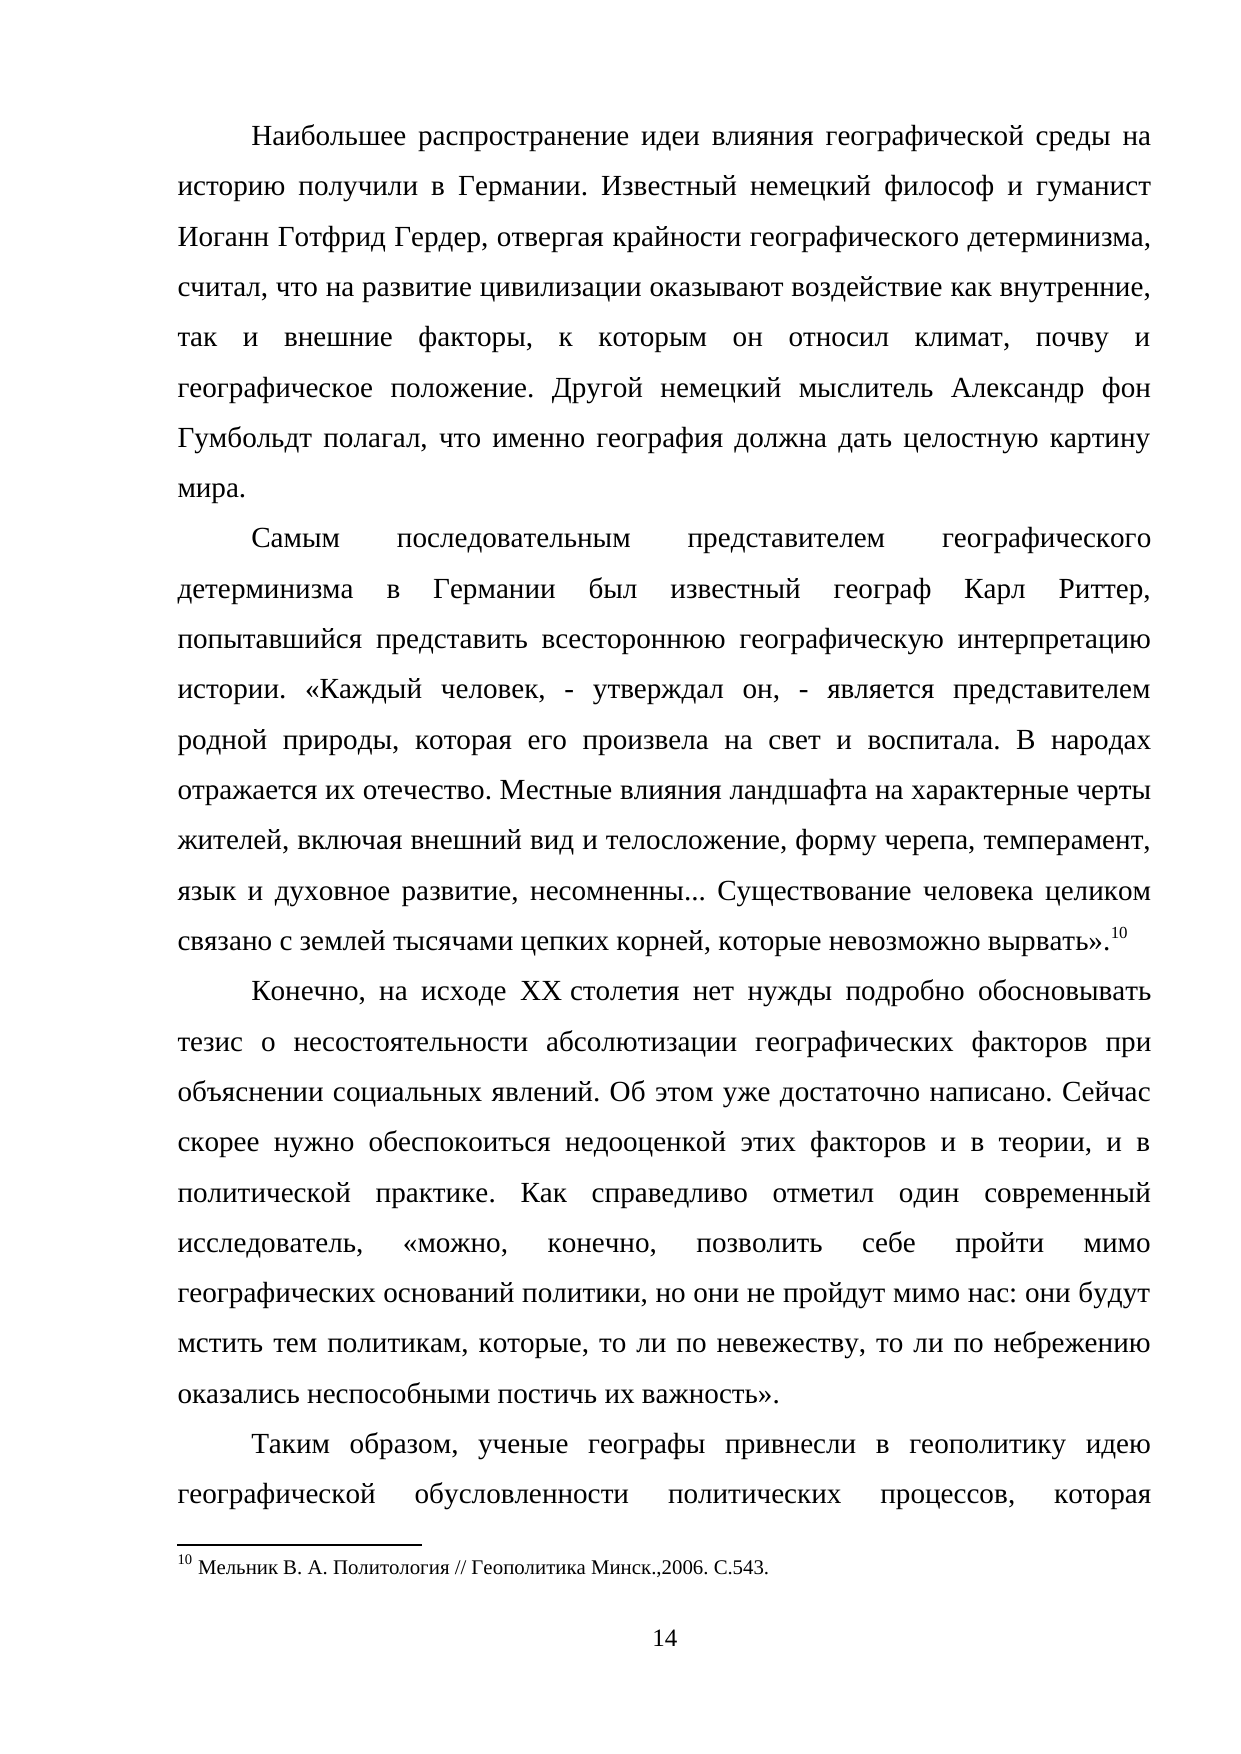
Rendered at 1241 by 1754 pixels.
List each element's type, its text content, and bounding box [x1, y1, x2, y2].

text Конечно, на исходе XX столетия нет нужды подробно обосновывать тезис о несостоятельности абсолютизации географических факторов при объяснении социальных явлений. Об этом уже достаточно написано. Сейчас скорее нужно обеспокоиться недооценкой этих факторов и в теории, и в политической практике. Как справедливо отметил один современный исследователь, «можно, конечно, позволить себе пройти мимо географических оснований политики, но они не пройдут мимо нас: они будут мстить тем политикам, которые, то ли по невежеству, то ли по небрежению оказались неспособными постичь их важность». [177, 973, 1152, 1409]
text Наибольшее распространение идеи влияния географической среды на историю получили в Германии. Известный немецкий философ и гуманист Иоганн Готфрид Гердер, отвергая крайности географического детерминизма, считал, что на развитие цивилизации оказывают воздействие как внутренние, так и внешние факторы, к которым он относил климат, почву и географическое положение. Другой немецкий мыслитель Александр фон Гумбольдт полагал, что именно география должна дать целостную картину мира. [177, 118, 1152, 504]
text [177, 1426, 1152, 1510]
text Самым последовательным представителем географического детерминизма в Германии был известный географ Карл Риттер, попытавшийся представить всестороннюю географическую интерпретацию истории. «Каждый человек, - утверждал он, - является представителем родной природы, которая его произвела на свет и воспитала. В народах отражается их отечество. Местные влияния ландшафта на характерные черты жителей, включая внешний вид и телосложение, форму черепа, темперамент, язык и духовное развитие, несомненны... Существование человека целиком связано с землей тысячами цепких корней, которые невозможно вырвать». [177, 521, 1152, 957]
